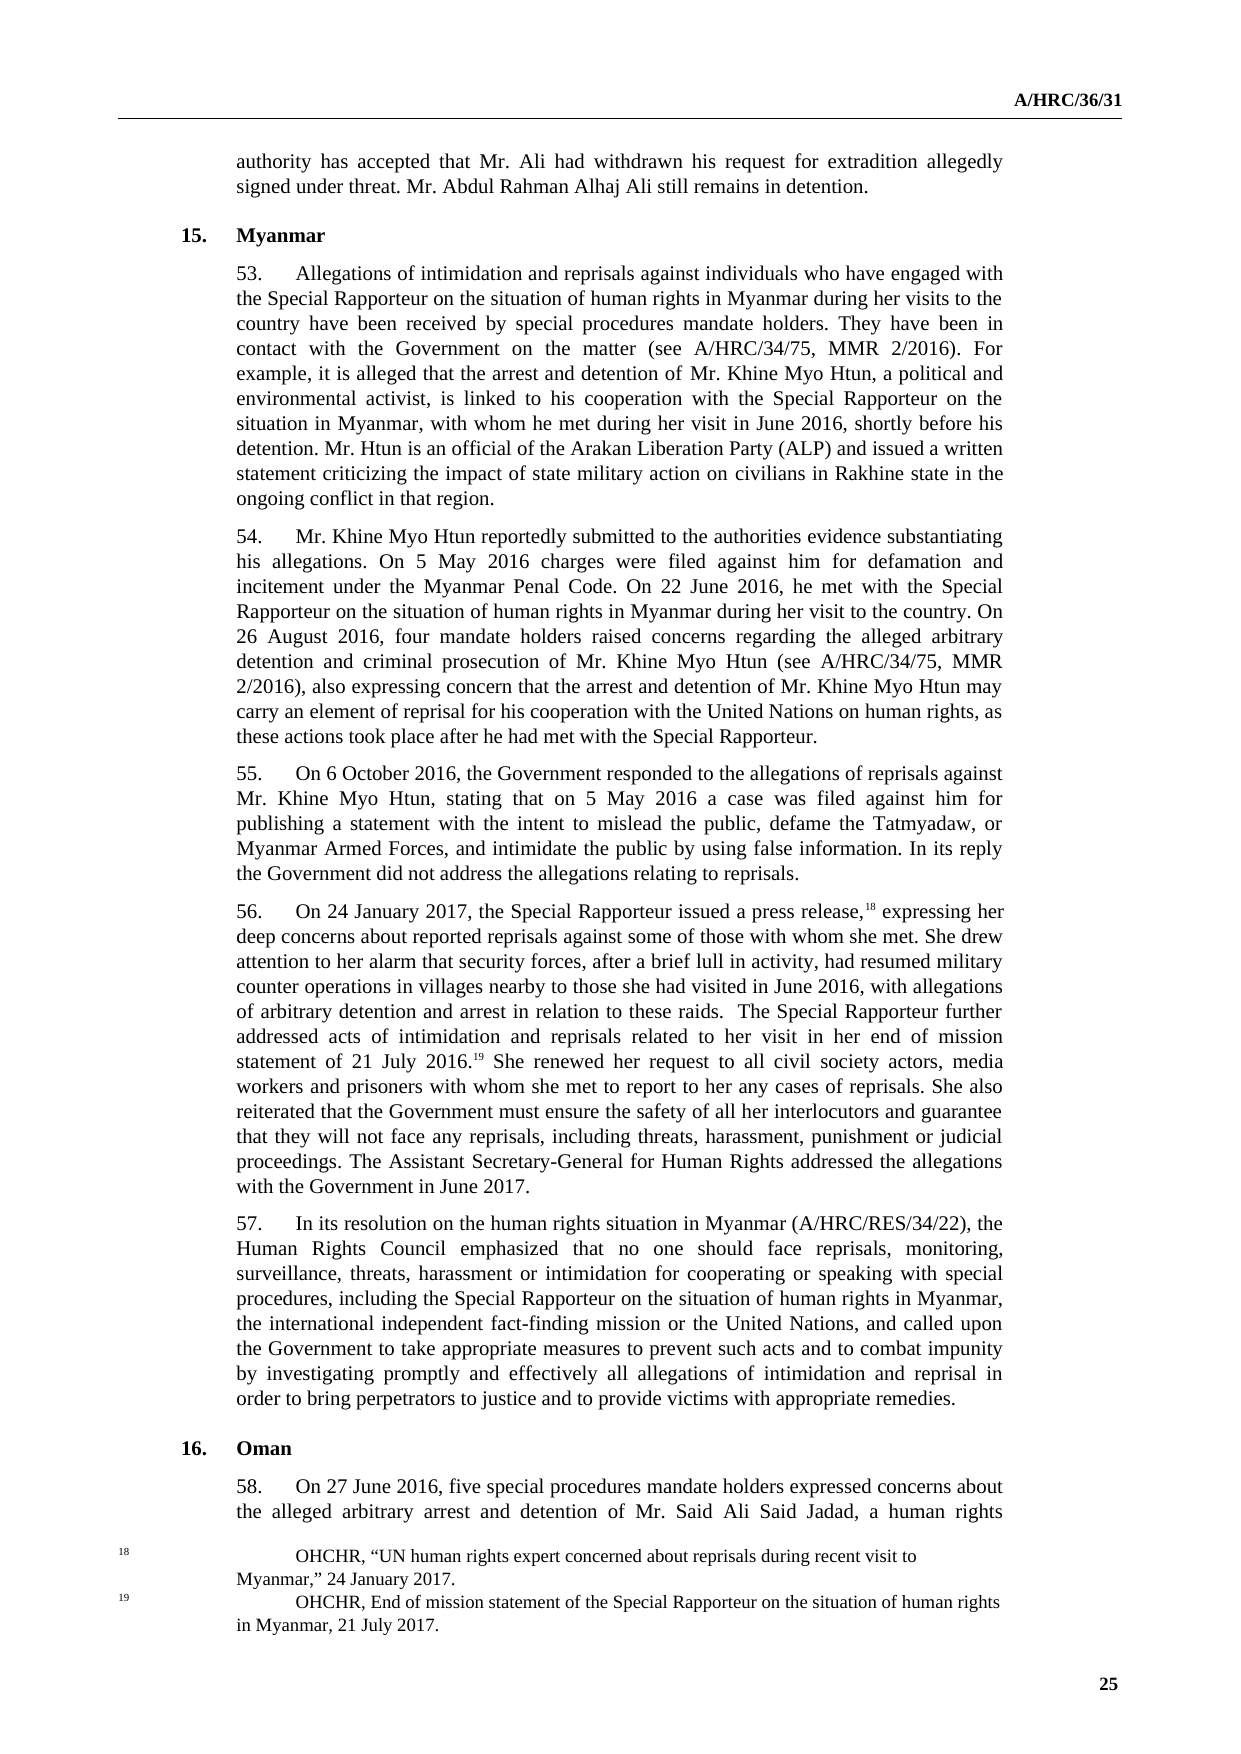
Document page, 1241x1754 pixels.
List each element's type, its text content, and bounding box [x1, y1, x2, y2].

text 53. Allegations of intimidation and reprisals against individuals who have engaged with the Special Rapporteur on the situation of human rights in Myanmar during her visits to the country have been received by special procedures mandate holders. They have been in contact with the Government on the matter (see A/HRC/34/75, MMR 2/2016). For example, it is alleged that the arrest and detention of Mr. Khine Myo Htun, a political and environmental activist, is linked to his cooperation with the Special Rapporteur on the situation in Myanmar, with whom he met during her visit in June 2016, shortly before his detention. Mr. Htun is an official of the Arakan Liberation Party (ALP) and issued a written statement criticizing the impact of state military action on civilians in Rakhine state in the ongoing conflict in that region. [236, 260, 1004, 510]
text 56. On 24 January 2017, the Special Rapporteur issued a press release, expressing her deep concerns about reported reprisals against some of those with whom she met. She drew attention to her alarm that security forces, after a brief lull in activity, had resumed military counter operations in villages nearby to those she had visited in June 2016, with allegations of arbitrary detention and arrest in relation to these raids. The Special Rapporteur further addressed acts of intimidation and reprisals related to her visit in her end of mission statement of 21 July 2016. She renewed her request to all civil society actors, media workers and prisoners with whom she met to report to her any cases of reprisals. She also reiterated that the Government must ensure the safety of all her interlocutors and guarantee that they will not face any reprisals, including threats, harassment, punishment or judicial proceedings. The Assistant Secretary-General for Human Rights addressed the allegations with the Government in June 2017. [236, 898, 1004, 1198]
text 57. In its resolution on the human rights situation in Myanmar (A/HRC/RES/34/22), the Human Rights Council emphasized that no one should face reprisals, monitoring, surveillance, threats, harassment or intimidation for cooperating or speaking with special procedures, including the Special Rapporteur on the situation of human rights in Myanmar, the international independent fact-finding mission or the United Nations, and called upon the Government to take appropriate measures to prevent such acts and to combat impunity by investigating promptly and effectively all allegations of intimidation and reprisal in order to bring perpetrators to justice and to provide victims with appropriate remedies. [236, 1210, 1004, 1410]
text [236, 1473, 1004, 1523]
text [236, 148, 1004, 198]
text 54. Mr. Khine Myo Htun reportedly submitted to the authorities evidence substantiating his allegations. On 5 May 2016 charges were filed against him for defamation and incitement under the Myanmar Penal Code. On 22 June 2016, he met with the Special Rapporteur on the situation of human rights in Myanmar during her visit to the country. On 26 August 2016, four mandate holders raised concerns regarding the alleged arbitrary detention and criminal prosecution of Mr. Khine Myo Htun (see A/HRC/34/75, MMR 2/2016), also expressing concern that the arrest and detention of Mr. Khine Myo Htun may carry an element of reprisal for his cooperation with the United Nations on human rights, as these actions took place after he had met with the Special Rapporteur. [236, 523, 1004, 748]
text 15. Myanmar [118, 223, 1004, 248]
text 16. Oman [118, 1435, 1004, 1460]
text 55. On 6 October 2016, the Government responded to the allegations of reprisals against Mr. Khine Myo Htun, stating that on 5 May 2016 a case was filed against him for publishing a statement with the intent to mislead the public, defame the Tatmyadaw, or Myanmar Armed Forces, and intimidate the public by using false information. In its reply the Government did not address the allegations relating to reprisals. [236, 760, 1004, 885]
